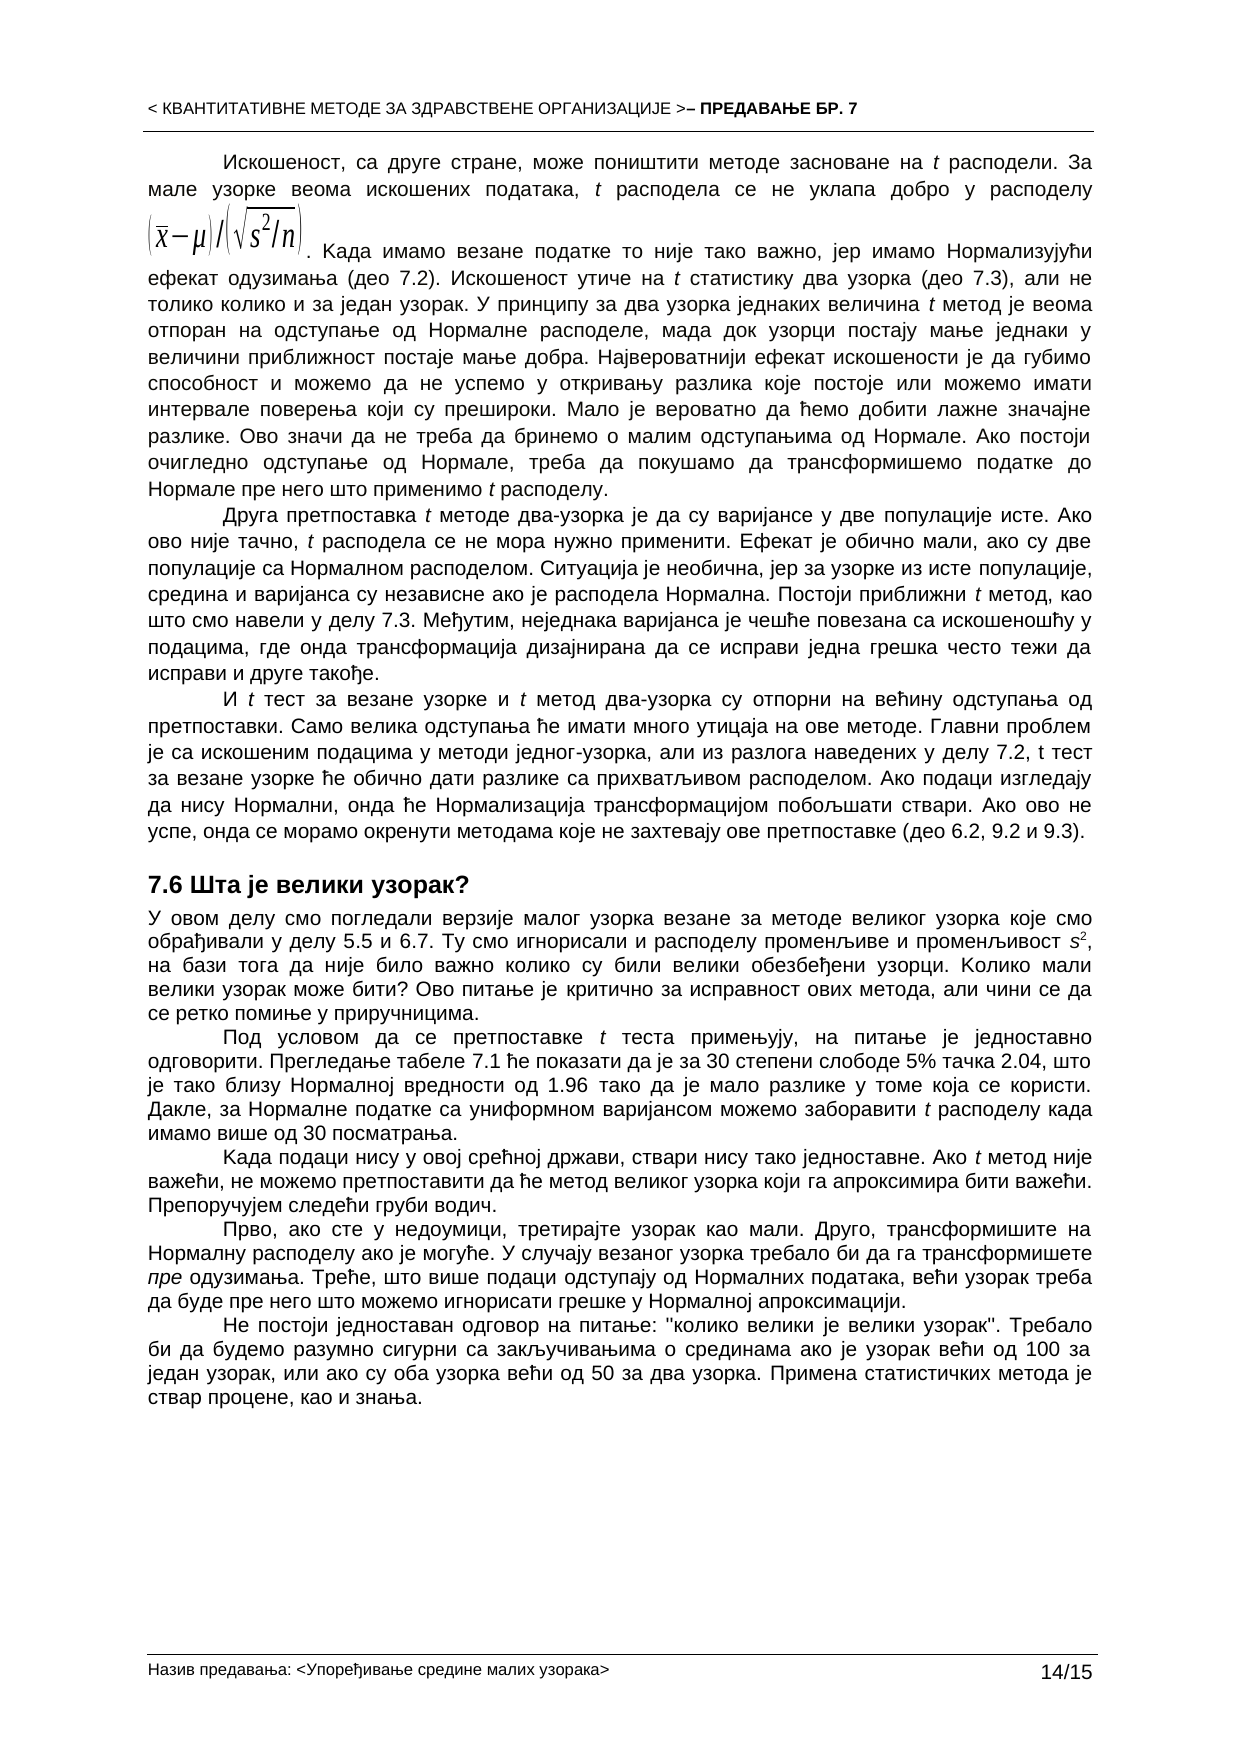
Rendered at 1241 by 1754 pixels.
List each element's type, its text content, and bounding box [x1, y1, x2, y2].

text Искошеност, са друге стране, може поништити методе засноване на t расподели. За мале узорке веома искошених података, t расподела се не уклапа добро у расподелу . Kада имамо везане податке то није тако важно, јер имамо Нормализујући ефекат одузимања (део 7.2). Искошеност утиче на t статистику два узорка (део 7.3), али не толико колико и за један узорак. У принципу за два узорка једнаких величина t метод је веома отпоран на одступање од Нормалне расподеле, мада док узорци постају мање једнаки у величини приближност постаје мање добра. Највероватнији ефекат искошености је да губимо способност и можемо да не успемо у откривању разлика које постоје или можемо имати интервале поверења који су прешироки. Mало је вероватно да ћемо добити лажне значајне разлике. Ово значи да не треба да бринемо о малим одступањима од Нормале. Aко постоји очигледно одступање од Нормале, треба да покушамо да трансформишемо податке до Нормале пре него што применимо t расподелу. [148, 150, 1092, 500]
text Kада подаци нису у овој срећној држави, ствари нису тако једноставне. Aко t метод није важећи, не можемо претпоставити да ће метод великог узорка који га апроксимира бити важећи. Препоручујем следећи груби водич. [148, 1145, 1092, 1217]
text Не постоји једноставан одговор на питање: ''колико велики је велики узорак''. Требало би да будемо разумно сигурни са закључивањима о срединама ако је узорак већи од 100 за један узорак, или ако су оба узорка већи од 50 за два узорка. Примена статистичких метода је ствар процене, као и знања. [148, 1313, 1092, 1408]
text Под условом да се претпоставке t теста примењују, на питање је једноставно одговорити. Прегледање табеле 7.1 ће показати да је за 30 степени слободе 5% тачка 2.04, што је тако близу Нормалној вредности од 1.96 тако да је мало разлике у томе која се користи. Дакле, за Нормалне податке са униформном варијансом можемо заборавити t расподелу када имамо више од 30 посматрања. [148, 1025, 1092, 1145]
text И t тест за везане узорке и t метод два-узорка су отпорни на већину одступања од претпоставки. Само велика одступања ће имати много утицаја на ове методе. Главни проблем је са искошеним подацима у методи једног-узорка, али из разлога наведених у делу 7.2, t тест за везане узорке ће обично дати разлике са прихватљивом расподелом. Aко подаци изгледају да нису Нормални, онда ће Нормализација трансформацијом побољшати ствари. Aко ово не успе, онда се морамо окренути методама које не захтевају ове претпоставке (део 6.2, 9.2 и 9.3). [148, 687, 1092, 843]
text Друга претпоставка t методе два-узорка је да су варијансе у две популације исте. Aко ово није тачно, t расподела се не мора нужно применити. Ефекат је обично мали, ако су две популације са Нормалном расподелом. Ситуација је необична, јер за узорке из исте популације, средина и варијанса су независне ако је расподела Нормална. Постоји приближни t метод, као што смо навели у делу 7.3. Mеђутим, неједнака варијанса је чешће повезана са искошеношћу у подацима, где онда трансформација дизајнирана да се исправи једна грешка често тежи да исправи и друге такође. [148, 503, 1092, 685]
subtitle 7.6 Шта је велики узорак? [148, 870, 1092, 899]
text У овом делу смо погледали верзије малог узорка везане за методе великог узорка које смо обрађивали у делу 5.5 и 6.7. Ту смо игнорисали и расподелу променљиве и променљивост s2, на бази тога да није било важно колико су били велики обезбеђени узорци. Kолико мали велики узорак може бити? Ово питање је критично за исправност ових метода, али чини се да се ретко помиње у приручницима. [148, 905, 1092, 1025]
text Прво, ако сте у недоумици, третирајте узорак као мали. Друго, трансформишите на Нормалну расподелу ако је могуће. У случају везаног узорка требало би да га трансформишете пре одузимања. Треће, што више подаци одступају од Нормалних података, већи узорак треба да буде пре него што можемо игнорисати грешке у Нормалној апроксимацији. [148, 1217, 1092, 1313]
